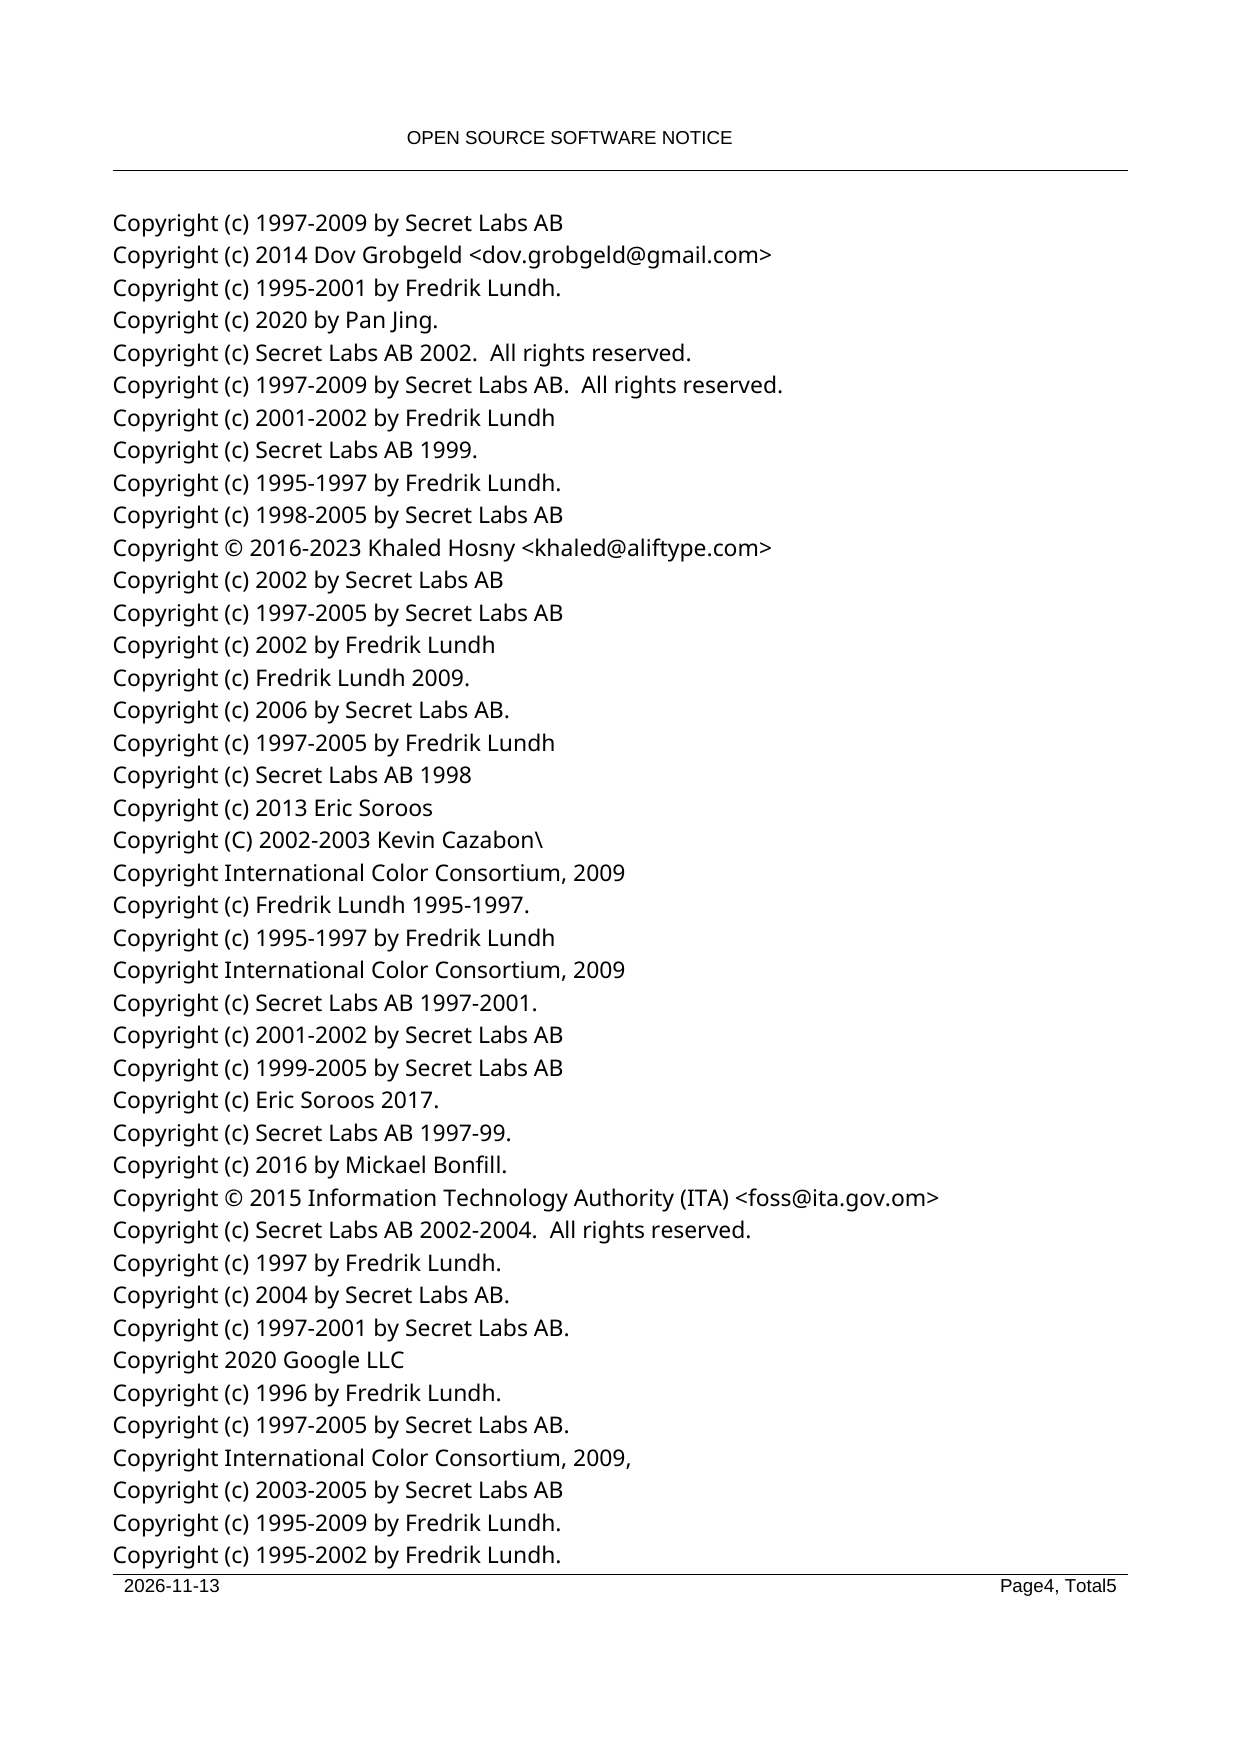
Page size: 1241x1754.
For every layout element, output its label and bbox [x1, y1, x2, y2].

text [112, 206, 1128, 1571]
